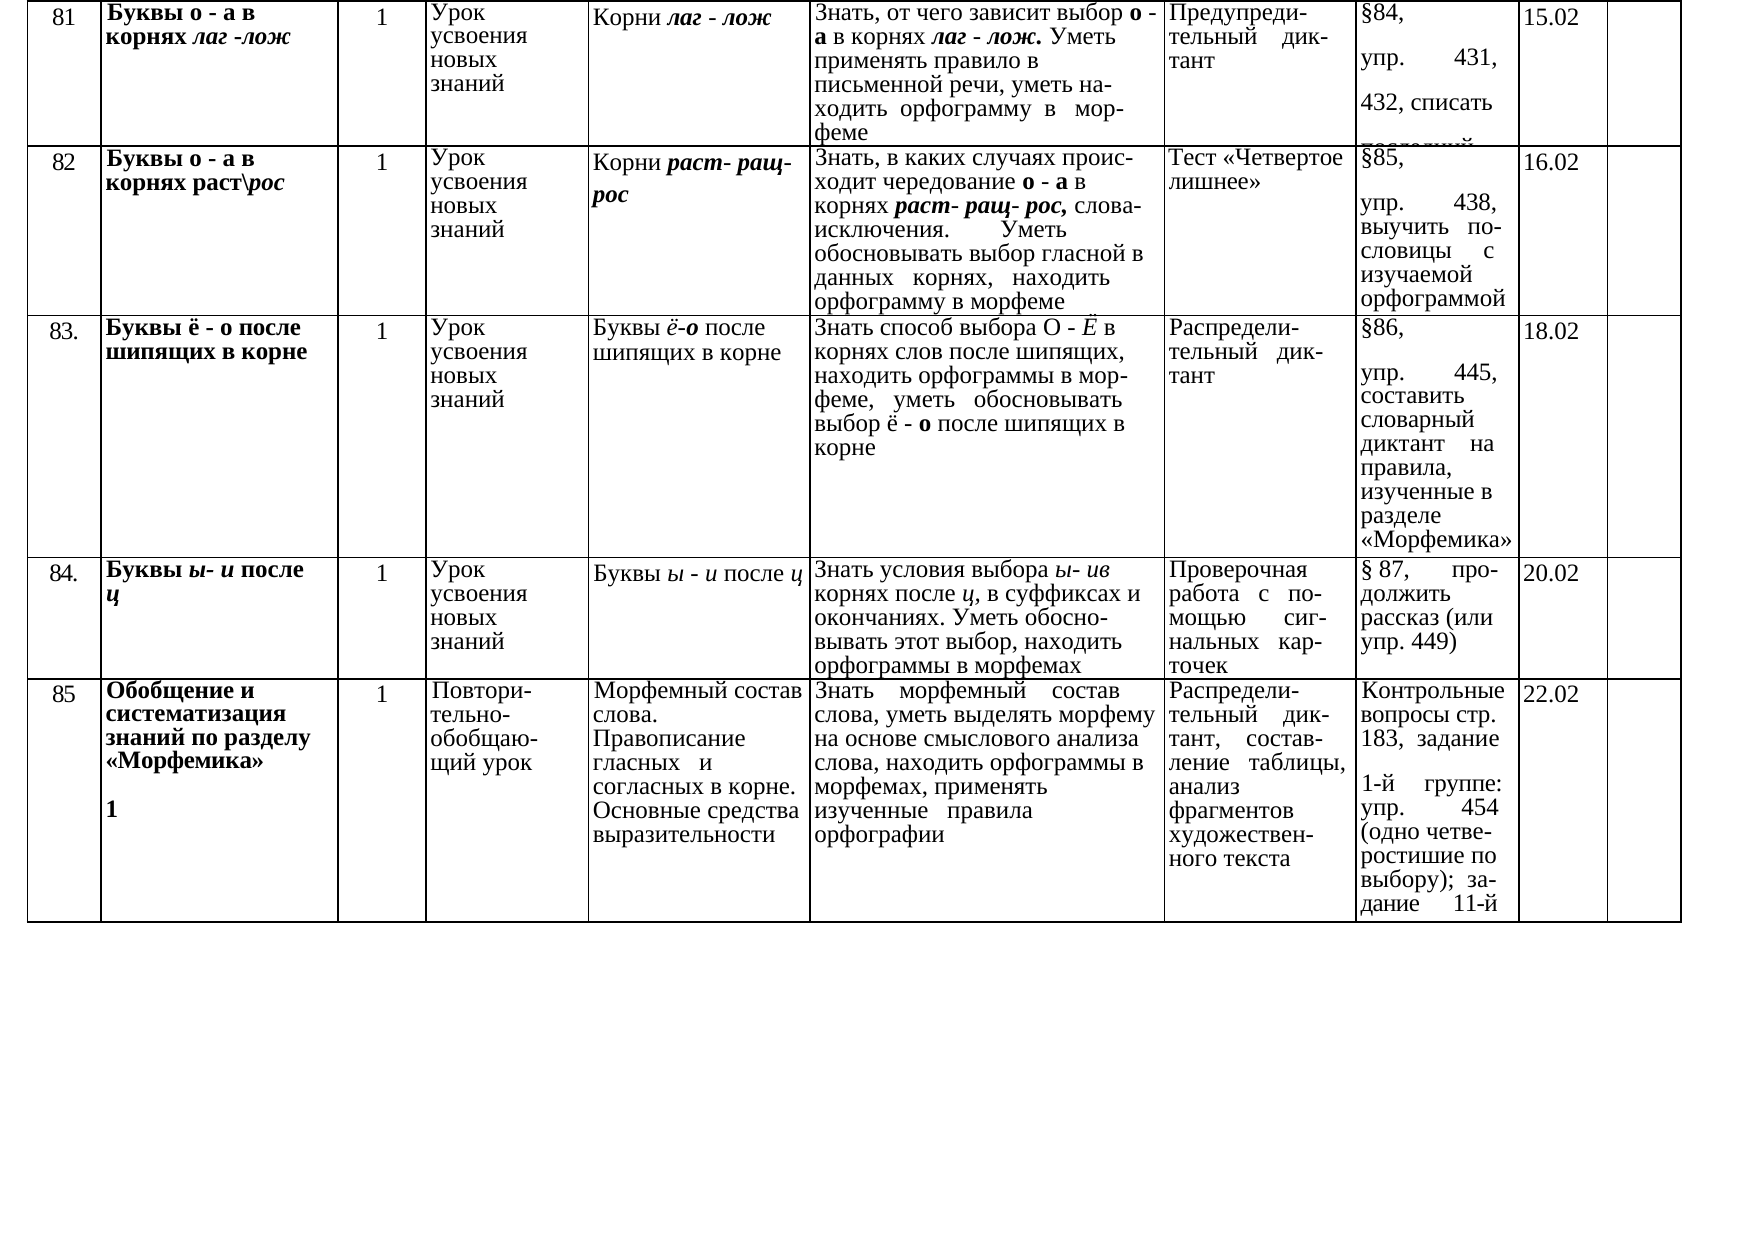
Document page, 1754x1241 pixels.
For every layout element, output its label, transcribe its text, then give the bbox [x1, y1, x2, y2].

table_cell [1608, 2, 1680, 145]
table_cell [1608, 316, 1680, 556]
table_cell Знать, от чего зависит выбор о - а в корнях лаг - лож. Уметь применять правило в письменной речи, уметь находить орфограмму в морфеме [823, 2, 1164, 145]
table_cell Обобщение и систематизация знаний по разделу «Морфемика» 1 [102, 680, 337, 921]
table_cell Повтори-тельно-обобщаю-щий урок [427, 680, 588, 921]
table_cell 85 [28, 680, 100, 921]
table_cell 1 [339, 316, 425, 556]
table_cell § 87, продолжить рассказ (или упр. 449) [1357, 558, 1518, 678]
table_cell 1 [339, 558, 425, 678]
table_cell Урок усвоения новых знаний [427, 147, 588, 314]
table_cell Буквы о - а в корнях раст\рос [102, 147, 337, 314]
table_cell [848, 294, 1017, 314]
table_cell Буквы ы- и после ц [102, 558, 337, 678]
table_cell Распределительный диктант, составление таблицы, анализ фрагментов художественного текста [1165, 680, 1355, 921]
table_cell 15.02 [1520, 2, 1607, 145]
table_cell Знать, в каких случаях происходит чередование о - а в корнях раст- ращ- рос, слова-исключения. Уметь обосновывать выбор гласной в данных корнях, находить орфограмму в морфеме [1019, 147, 1164, 314]
table_cell Буквы о - а в корнях лаг -лож [102, 2, 337, 145]
table_cell 82 [28, 147, 100, 314]
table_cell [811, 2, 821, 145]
table_cell Корни раст- ращ- рос [589, 147, 809, 314]
table_cell §85, упр. 438, выучить пословицы с изучаемой орфограммой [1357, 147, 1518, 314]
table_cell Буквы ы - и после ц [589, 558, 809, 678]
table_cell 84. [28, 558, 100, 678]
table_cell 1 [339, 680, 425, 921]
table_cell Морфемный состав слова. Правописание гласных и согласных в корне. Основные средства выразительности [589, 680, 809, 921]
table_cell [1608, 680, 1680, 921]
table_cell §86, упр. 445, составить словарный диктант на правила, изученные в разделе «Морфемика» [1357, 316, 1518, 556]
table_cell Контрольные вопросы стр. 183, задание 1-й группе: упр. 454 (одно четверостишие по выбору); задание 11-й [1357, 680, 1518, 921]
table_cell Урок усвоения новых знаний [427, 316, 588, 556]
table_cell Урок усвоения новых знаний [427, 558, 588, 678]
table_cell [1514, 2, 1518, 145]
table_cell 16.02 [1520, 147, 1607, 314]
table_cell Буквы ё - о после шипящих в корне [102, 316, 337, 556]
table_cell 1 [339, 2, 425, 145]
table_cell Знать условия выбора ы- ив корнях после ц, в суффиксах и окончаниях. Уметь обосновывать этот выбор, находить орфограммы в морфемах [1024, 558, 1164, 678]
table_cell Знать морфемный состав слова, уметь выделять морфему на основе смыслового анализа слова, находить орфограммы в морфемах, применять изученные правила орфографии [811, 680, 1164, 921]
table_cell Корни лаг - лож [589, 2, 809, 145]
table_cell Проверочная работа с помощью сигнальных карточек [1165, 558, 1355, 678]
table_cell Знать способ выбора О - Ё в корнях слов после шипящих, находить орфограммы в морфеме, уметь обосновывать выбор ё - о после шипящих в корне [811, 316, 1164, 556]
table_cell Распределительный диктант [1165, 316, 1355, 556]
table_cell Предупредительный диктант [1165, 2, 1355, 145]
table_cell [1608, 558, 1680, 678]
table_cell 22.02 [1520, 680, 1607, 921]
table_cell 20.02 [1520, 558, 1607, 678]
table_cell 1 [339, 147, 425, 314]
table_cell [1608, 147, 1680, 314]
table_cell 18.02 [1520, 316, 1607, 556]
table_cell 81 [28, 2, 100, 145]
table_cell Тест «Четвертое лишнее» [1165, 147, 1355, 314]
table_cell Урок усвоения новых знаний [427, 2, 588, 145]
table_cell Буквы ё-о после шипящих в корне [589, 316, 809, 556]
table_cell 83. [28, 316, 100, 556]
